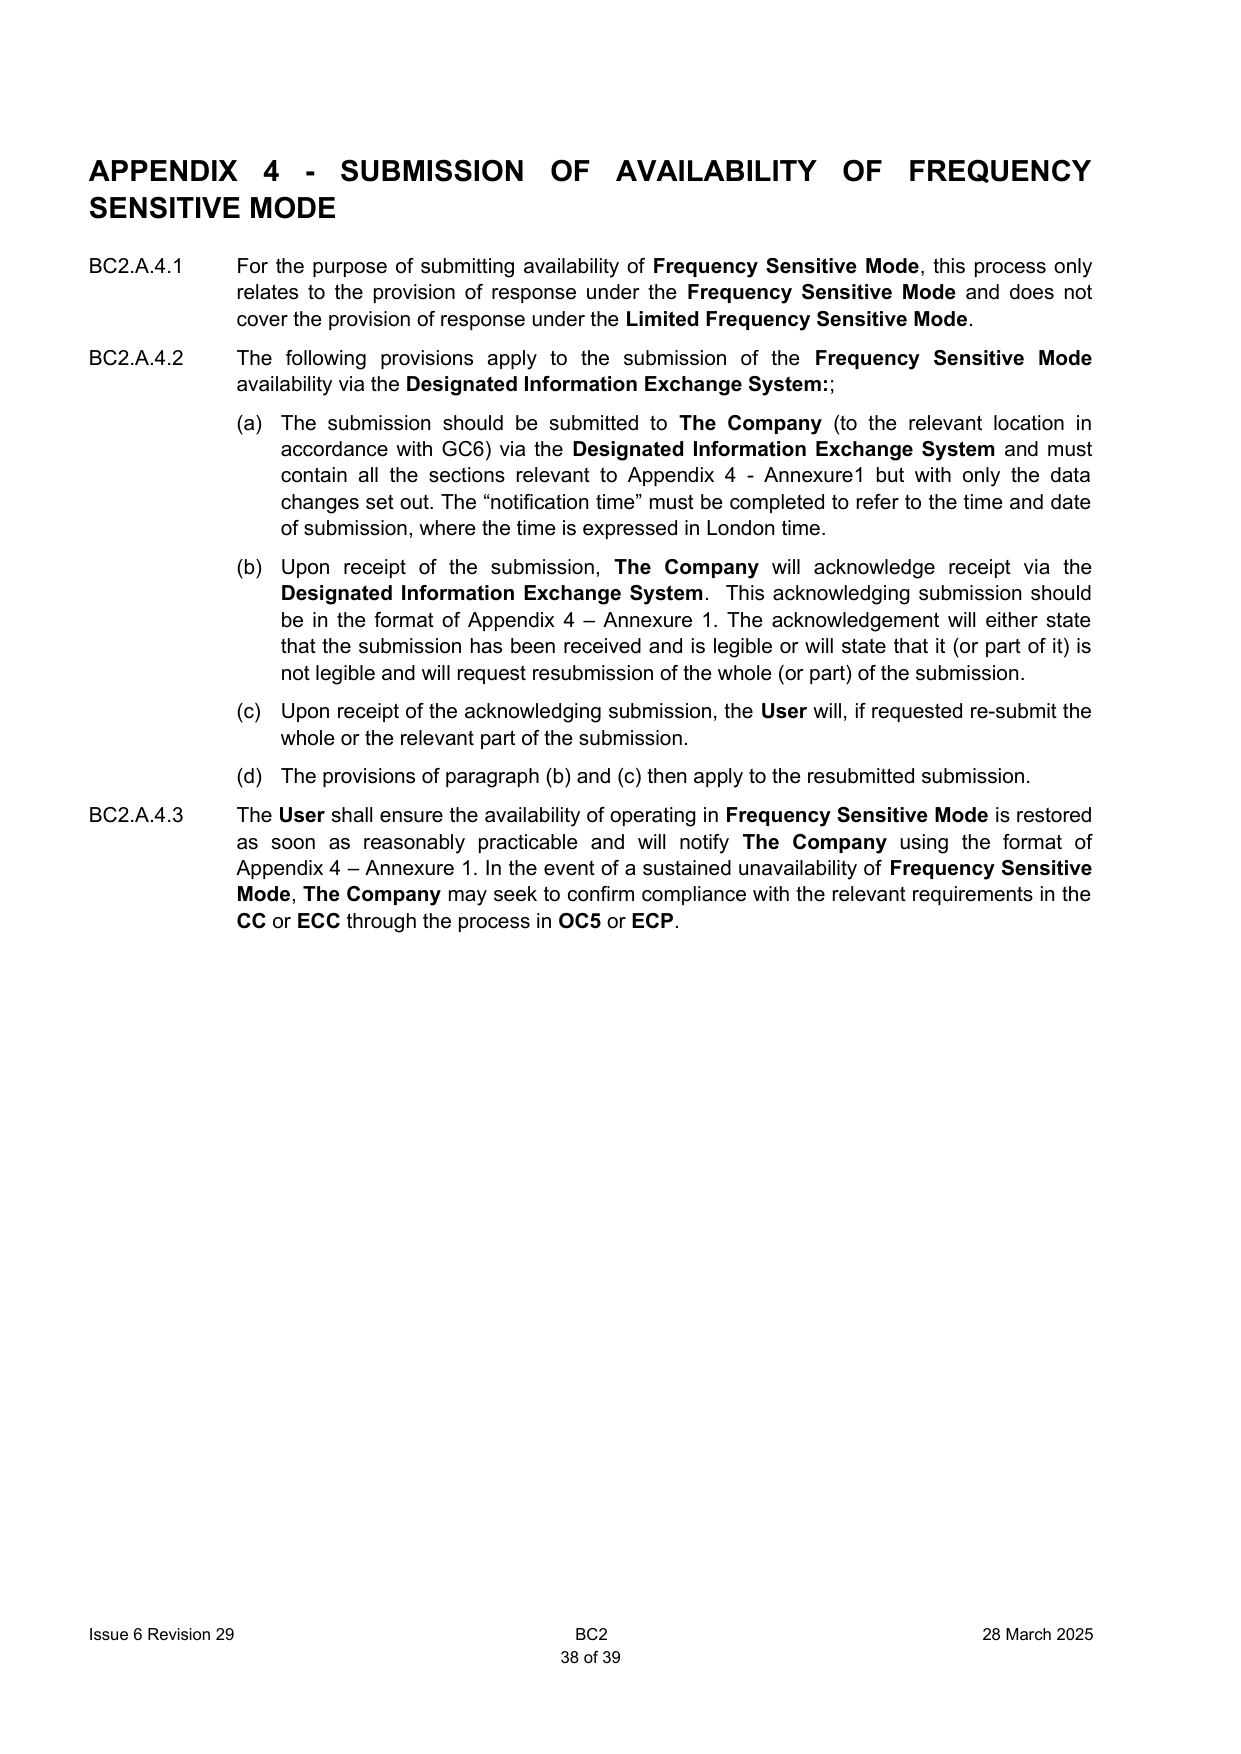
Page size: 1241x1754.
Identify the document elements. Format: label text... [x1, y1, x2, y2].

text BC2.A.4.3 The User shall ensure the availability of operating in Frequency Sensitive Mode is restored as soon as reasonably practicable and will notify The Company using the format of Appendix 4 – Annexure 1. In the event of a sustained unavailability of Frequency Sensitive Mode, The Company may seek to confirm compliance with the relevant requirements in the CC or ECC through the process in OC5 or ECP. [89, 803, 1092, 933]
text (c) Upon receipt of the acknowledging submission, the User will, if requested re-submit the whole or the relevant part of the submission. [236, 699, 1092, 749]
text BC2.A.4.1 For the purpose of submitting availability of Frequency Sensitive Mode, this process only relates to the provision of response under the Frequency Sensitive Mode and does not cover the provision of response under the Limited Frequency Sensitive Mode. [89, 254, 1092, 331]
text (d) The provisions of paragraph (b) and (c) then apply to the resubmitted submission. [236, 764, 1092, 788]
text _________________________________________________APPENDIX 4 - SUBMISSION OF AVAILABILITY OF FREQUENCY SENSITIVE MODE [89, 154, 1092, 224]
text (b) Upon receipt of the submission, The Company will acknowledge receipt via the Designated Information Exchange System. This acknowledging submission should be in the format of Appendix 4 – Annexure 1. The acknowledgement will either state that the submission has been received and is legible or will state that it (or part of it) is not legible and will request resubmission of the whole (or part) of the submission. [236, 555, 1092, 684]
text BC2.A.4.2 The following provisions apply to the submission of the Frequency Sensitive Mode availability via the Designated Information Exchange System:; [89, 345, 1092, 396]
text (a) The submission should be submitted to The Company (to the relevant location in accordance with GC6) via the Designated Information Exchange System and must contain all the sections relevant to Appendix 4 - Annexure1 but with only the data changes set out. The “notification time” must be completed to refer to the time and date of submission, where the time is expressed in London time. [236, 411, 1092, 540]
